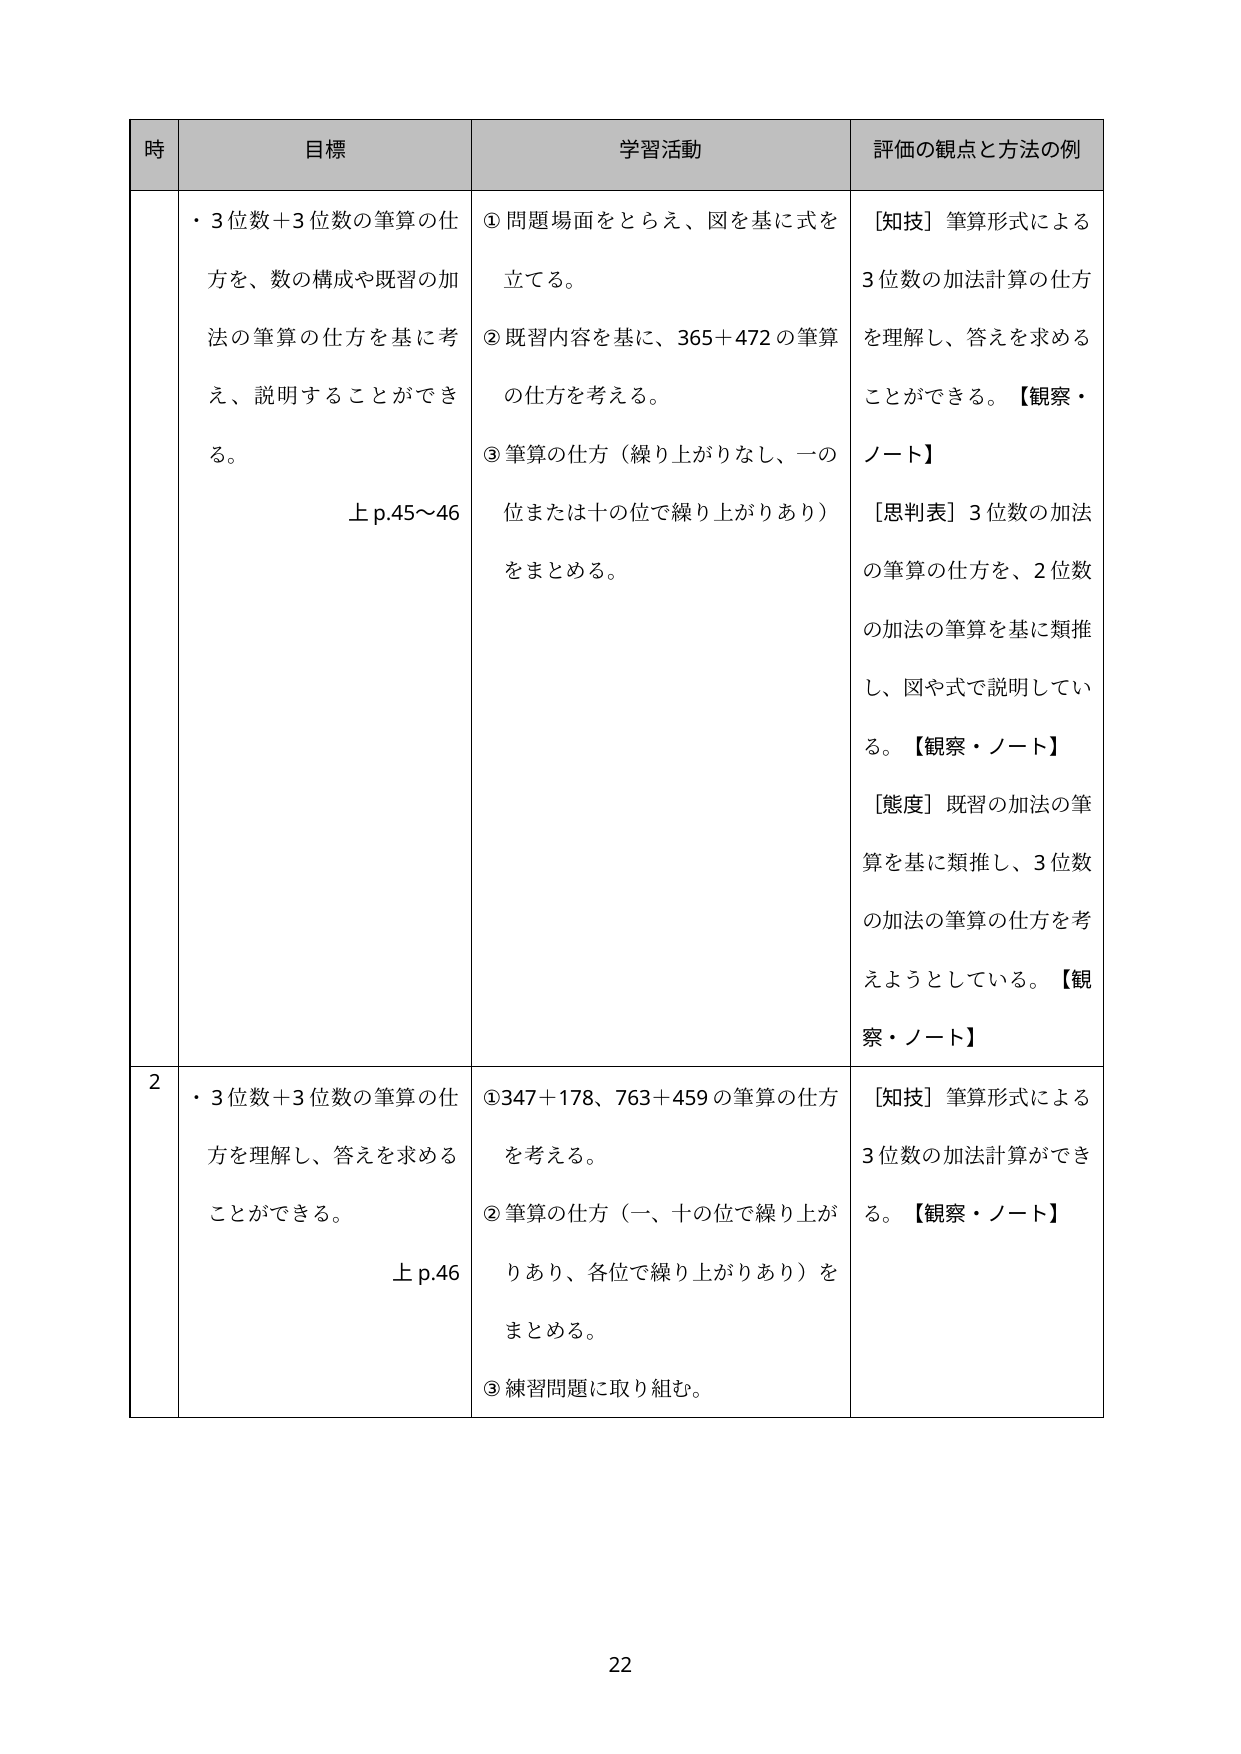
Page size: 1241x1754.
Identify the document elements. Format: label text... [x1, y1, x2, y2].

table_header 学習活動 [472, 120, 850, 190]
table_header 時 [131, 120, 178, 190]
table_cell 3位数＋3位数の筆算の仕方を理解し、答えを求めることができる。 上p.46 [179, 1067, 471, 1417]
table_cell ［知技］筆算形式による3位数の加法計算ができる。【観察・ノート】 [851, 1067, 1103, 1417]
table_cell 3位数＋3位数の筆算の仕方を、数の構成や既習の加法の筆算の仕方を基に考え、説明することができる。 上p.45～46 [179, 191, 471, 1066]
table_cell 2 [131, 1067, 178, 1417]
table_cell ［知技］筆算形式による3位数の加法計算の仕方を理解し、答えを求めることができる。【観察・ノート】 ［思判表］3位数の加法の筆算の仕方を、2位数の加法の筆算を基に類推し、図や式で説明している。【観察・ノート】 ［態度］既習の加法の筆算を基に類推し、3位数の加法の筆算の仕方を考えようとしている。【観察・ノート】 [851, 191, 1103, 1066]
table_cell ①347＋178、763＋459の筆算の仕方を考える。 ②筆算の仕方（一、十の位で繰り上がりあり、各位で繰り上がりあり）をまとめる。 ③練習問題に取り組む。 [472, 1067, 850, 1417]
table_cell 1 [131, 191, 178, 1066]
table_header 目標 [179, 120, 471, 190]
table_cell ①問題場面をとらえ、図を基に式を立てる。 ②既習内容を基に、365＋472の筆算の仕方を考える。 ③筆算の仕方（繰り上がりなし、一の位または十の位で繰り上がりあり）をまとめる。 [472, 191, 850, 1066]
table_header 評価の観点と方法の例 [851, 120, 1103, 190]
